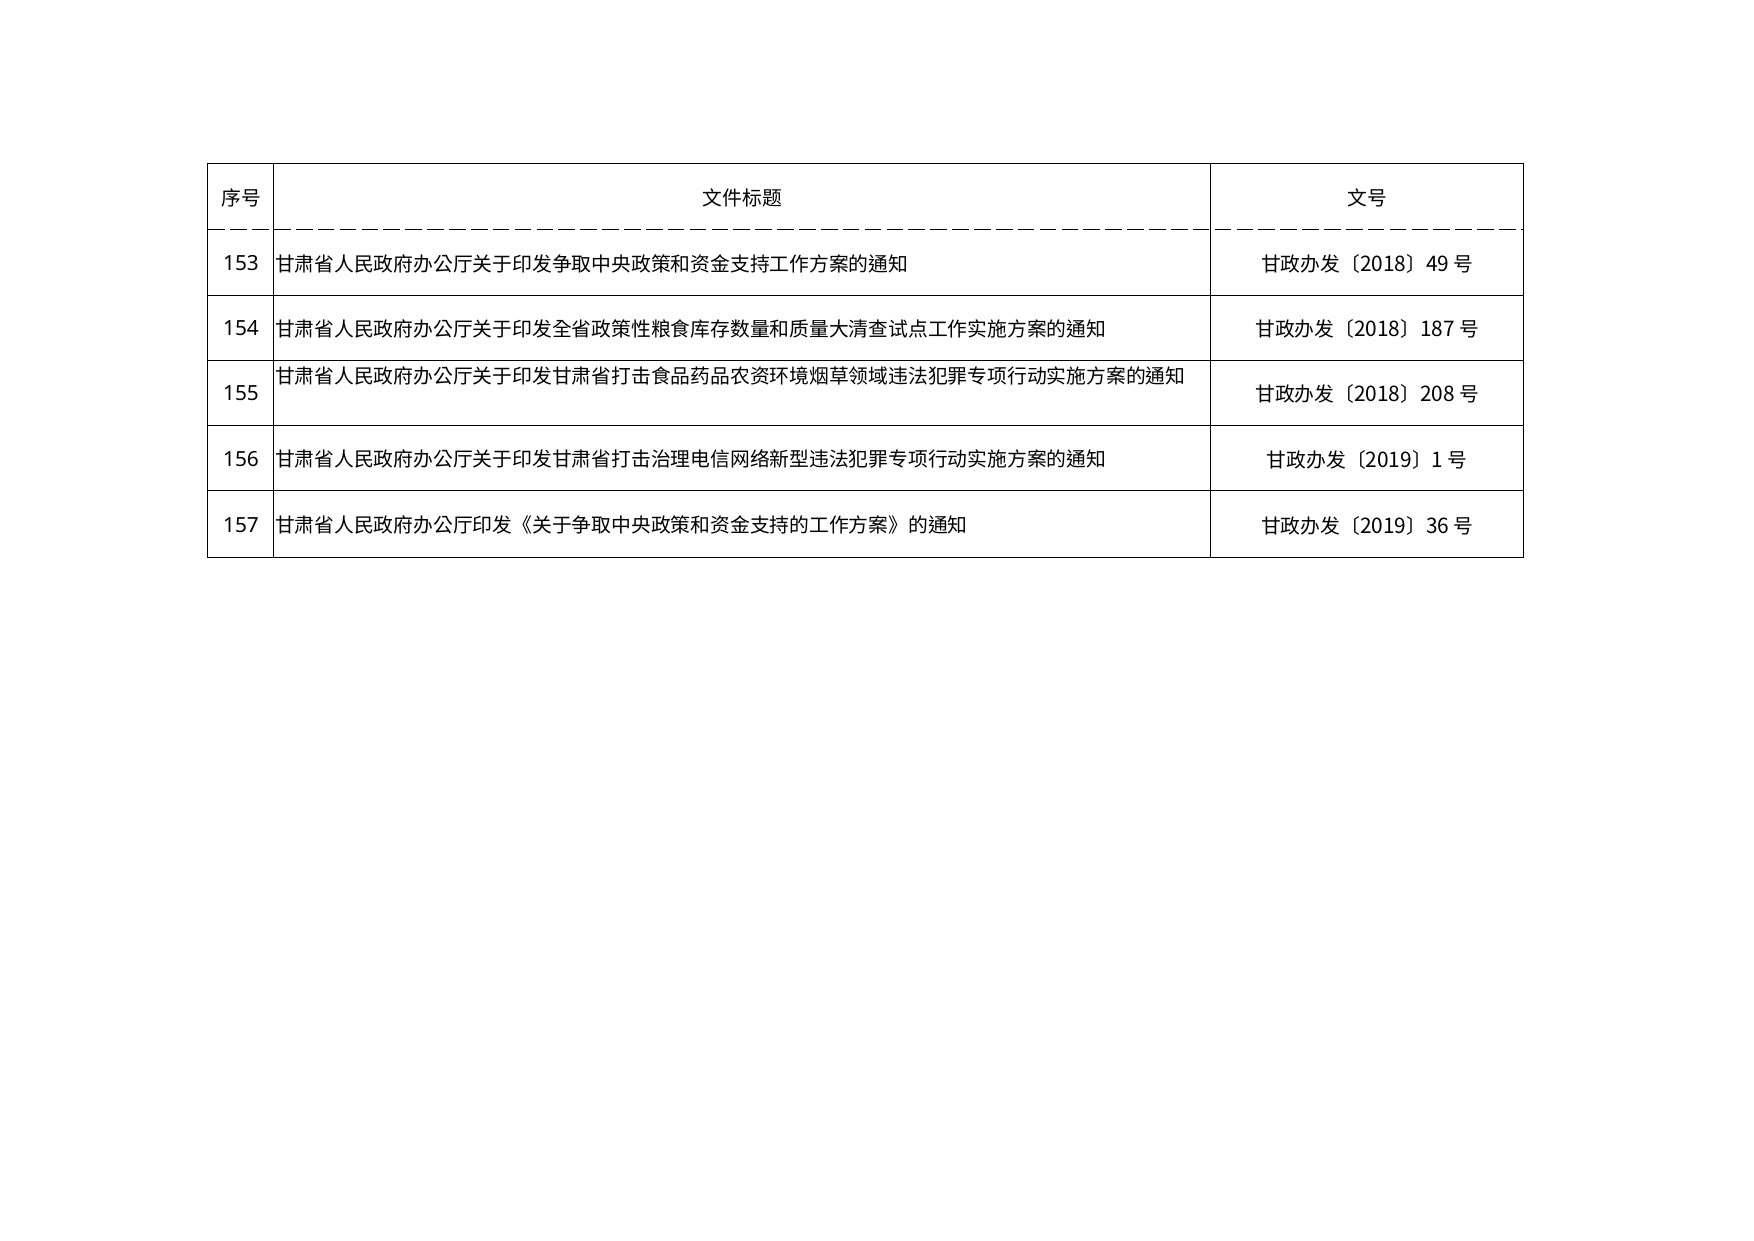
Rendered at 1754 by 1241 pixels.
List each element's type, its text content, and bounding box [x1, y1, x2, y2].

table_cell 甘肃省人民政府办公厅关于印发甘肃省打击治理电信网络新型违法犯罪专项行动实施方案的通知 [274, 426, 1210, 490]
table_cell 甘政办发〔2018〕49号 [1211, 229, 1523, 295]
table_header 文件标题 [274, 164, 1210, 229]
table_header 序号 [208, 164, 273, 229]
table_cell 甘政办发〔2019〕36号 [1211, 491, 1523, 557]
table_cell 甘政办发〔2018〕208号 [1211, 361, 1523, 425]
table_cell 154 [208, 296, 273, 360]
table_cell 156 [208, 426, 273, 490]
table_cell 153 [208, 229, 273, 295]
table_cell 甘肃省人民政府办公厅关于印发争取中央政策和资金支持工作方案的通知 [274, 229, 1210, 295]
table_cell 157 [208, 491, 273, 557]
table_cell 甘政办发〔2018〕187号 [1211, 296, 1523, 360]
table_cell 甘肃省人民政府办公厅关于印发全省政策性粮食库存数量和质量大清查试点工作实施方案的通知 [274, 296, 1210, 360]
table_cell 155 [208, 361, 273, 425]
table_cell 甘政办发〔2019〕1号 [1211, 426, 1523, 490]
table_header 文号 [1211, 164, 1523, 229]
table_cell 甘肃省人民政府办公厅关于印发甘肃省打击食品药品农资环境烟草领域违法犯罪专项行动实施方案的通知 [274, 361, 1210, 425]
table_cell 甘肃省人民政府办公厅印发《关于争取中央政策和资金支持的工作方案》的通知 [274, 491, 1210, 557]
